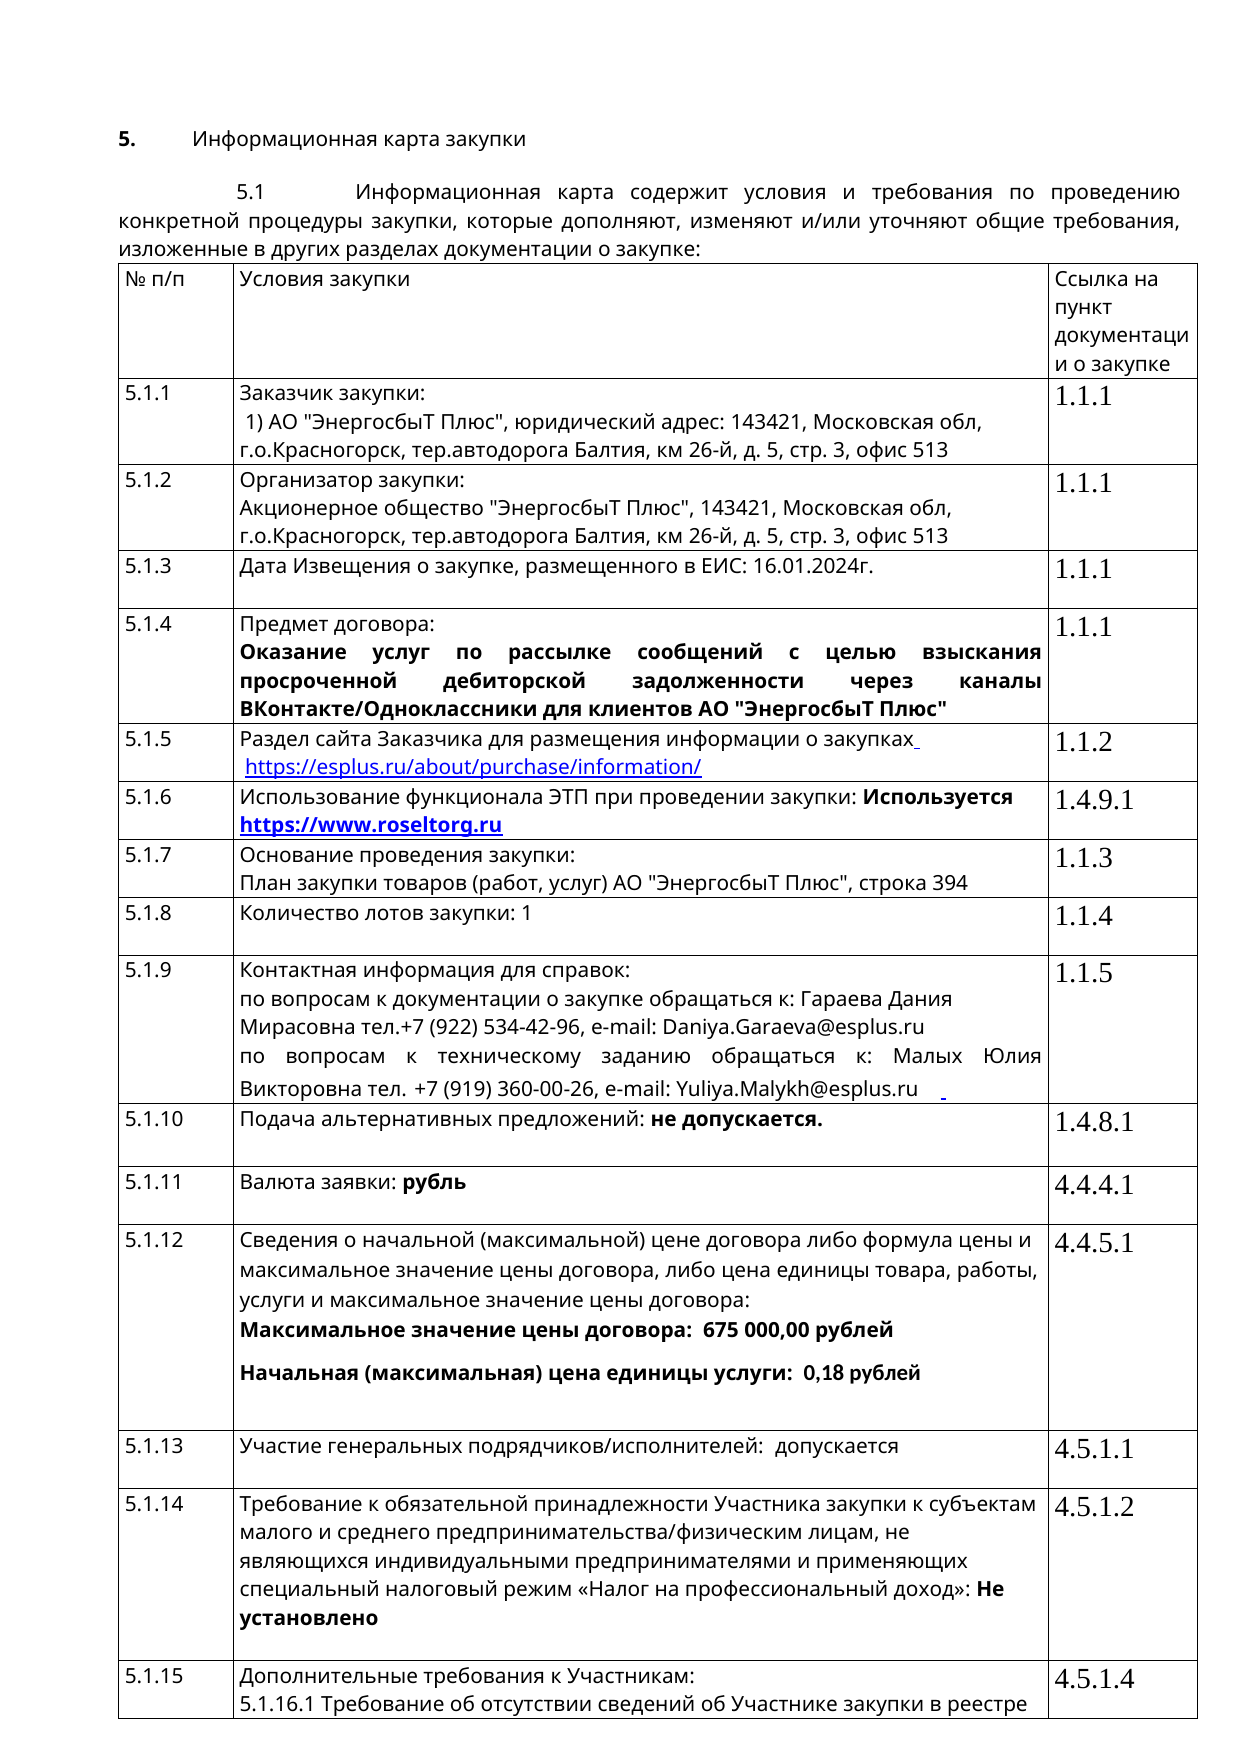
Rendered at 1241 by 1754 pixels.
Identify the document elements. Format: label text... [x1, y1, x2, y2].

table_header Ссылка на пункт документации о закупке [1049, 264, 1197, 377]
table_cell 1.1.4 [1049, 898, 1197, 954]
table_cell Валюта заявки: рубль [234, 1167, 1048, 1224]
table_header № п/п [119, 264, 233, 377]
table_cell Количество лотов закупки: 1 [234, 898, 1048, 954]
table_cell Дата Извещения о закупке, размещенного в ЕИС: 16.01.2024г. [234, 551, 1048, 608]
table_cell 4.5.1.1 [1049, 1431, 1197, 1488]
table_cell 1.1.1 [1049, 551, 1197, 608]
table_cell [119, 898, 233, 954]
table_cell [119, 551, 233, 608]
table_cell [119, 1104, 233, 1166]
table_cell Раздел сайта Заказчика для размещения информации о закупках https://esplus.ru/about/purchase/information/ [234, 724, 1048, 781]
table_cell Участие генеральных подрядчиков/исполнителей: допускается [234, 1431, 1048, 1488]
table_cell Организатор закупки: Акционерное общество "ЭнергосбыТ Плюс", 143421, Московская обл, г.о.Красногорск, тер.автодорога Балтия, км 26-й, д. 5, стр. 3, офис 513 [234, 465, 1048, 550]
table_cell [119, 1167, 233, 1224]
table_cell Требование к обязательной принадлежности Участника закупки к субъектам малого и среднего предпринимательства/физическим лицам, не являющихся индивидуальными предпринимателями и применяющих специальный налоговый режим «Налог на профессиональный доход»: Не установлено [234, 1489, 1048, 1660]
table_cell [119, 724, 233, 781]
table_cell 1.1.1 [1049, 465, 1197, 550]
table_cell 4.4.4.1 [1049, 1167, 1197, 1224]
table_cell Заказчик закупки: 1) АО "ЭнергосбыТ Плюс", юридический адрес: 143421, Московская обл, г.о.Красногорск, тер.автодорога Балтия, км 26-й, д. 5, стр. 3, офис 513 [234, 379, 1048, 464]
table_cell [119, 609, 233, 723]
table_cell 1.1.2 [1049, 724, 1197, 781]
table_cell Использование функционала ЭТП при проведении закупки: Используется https://www.roseltorg.ru [234, 782, 1048, 839]
table_cell 4.5.1.2 [1049, 1489, 1197, 1660]
table_cell 1.1.5 [1049, 956, 1197, 1103]
table_cell Предмет договора: Оказание услуг по рассылке сообщений с целью взыскания просроченной дебиторской задолженности через каналы ВКонтакте/Одноклассники для клиентов АО "ЭнергосбыТ Плюс" [234, 609, 1048, 723]
table_cell 4.4.5.1 [1049, 1225, 1197, 1430]
table_cell [119, 782, 233, 839]
table_cell [119, 379, 233, 464]
subtitle Информационная карта закупки [118, 124, 1181, 152]
table_cell [119, 956, 233, 1103]
table_cell [119, 465, 233, 550]
table_cell 1.1.1 [1049, 609, 1197, 723]
table_cell [119, 1225, 233, 1430]
table_cell [119, 1431, 233, 1488]
table_cell 1.4.8.1 [1049, 1104, 1197, 1166]
table_cell 1.1.3 [1049, 840, 1197, 897]
table_cell Контактная информация для справок: по вопросам к документации о закупке обращаться к: Гараева Дания Мирасовна тел.+7 (922) 534-42-96, e-mail: Daniya.Garaeva@esplus.ru по вопросам к техническому заданию обращаться к: Малых Юлия Викторовна тел. +7 (919) 360-00-26, e-mail: Yuliya.Malykh@esplus.ru [234, 956, 1048, 1103]
table_cell Основание проведения закупки: План закупки товаров (работ, услуг) АО "ЭнергосбыТ Плюс", строка 394 [234, 840, 1048, 897]
table_cell [119, 1661, 233, 1718]
table_cell [119, 840, 233, 897]
table_cell 1.1.1 [1049, 379, 1197, 464]
table_header Условия закупки [234, 264, 1048, 377]
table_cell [234, 1661, 1048, 1718]
text 5.1 Информационная карта содержит условия и требования по проведению конкретной процедуры закупки, которые дополняют, изменяют и/или уточняют общие требования, изложенные в других разделах документации о закупке: [118, 177, 1181, 263]
table_cell 4.5.1.4 [1049, 1661, 1197, 1718]
table_cell 1.4.9.1 [1049, 782, 1197, 839]
table_cell [119, 1489, 233, 1660]
table_cell Сведения о начальной (максимальной) цене договора либо формула цены и максимальное значение цены договора, либо цена единицы товара, работы, услуги и максимальное значение цены договора: Максимальное значение цены договора: 675 000,00 рублей Начальная (максимальная) цена единицы услуги: 0,18 рублей [234, 1225, 1048, 1430]
table_cell Подача альтернативных предложений: не допускается. [234, 1104, 1048, 1166]
